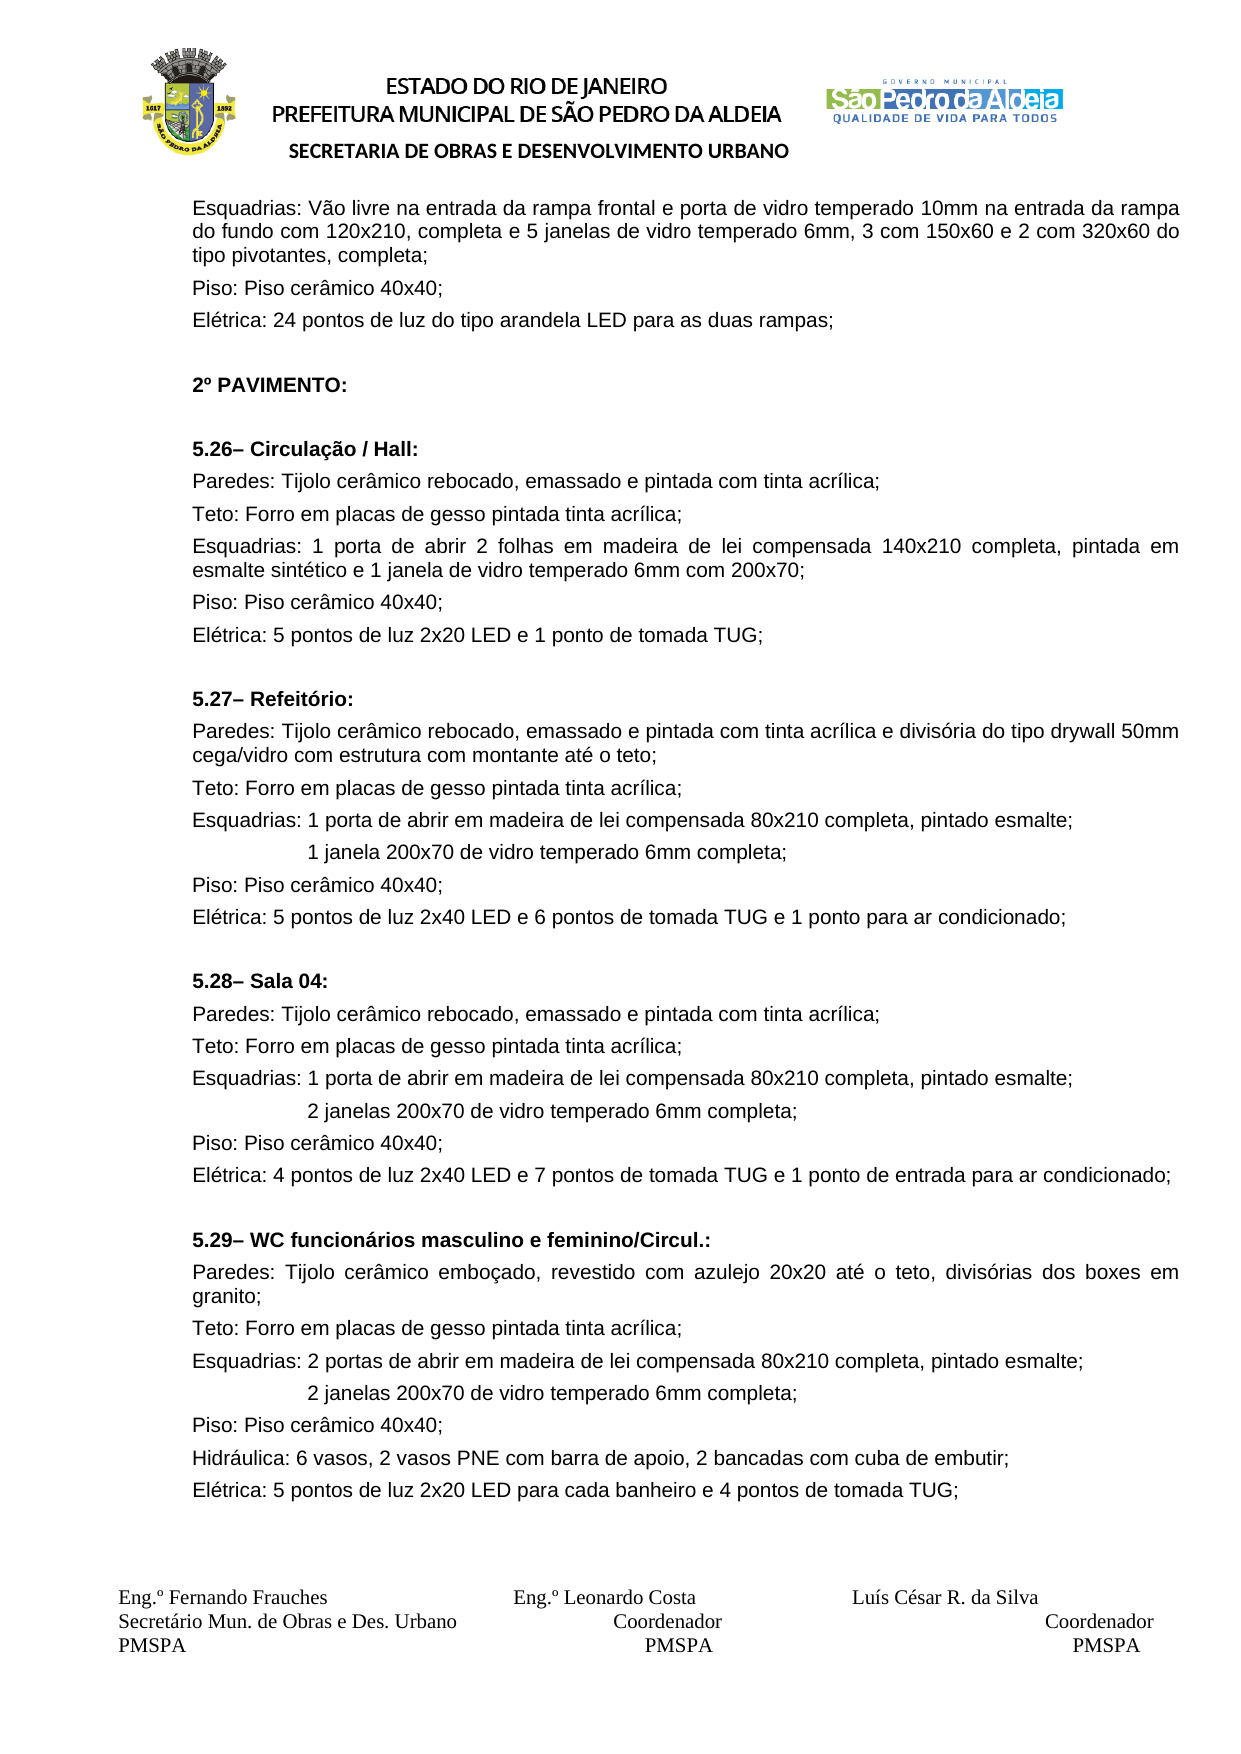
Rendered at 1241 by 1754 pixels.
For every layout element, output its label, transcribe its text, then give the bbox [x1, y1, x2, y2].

text Piso: Piso cerâmico 40x40; [118, 1413, 1181, 1437]
text 1 janela 200x70 de vidro temperado 6mm completa; [118, 840, 1181, 864]
text Teto: Forro em placas de gesso pintada tinta acrílica; [118, 1034, 1181, 1058]
text 5.27– Refeitório: [192, 687, 1181, 711]
text Hidráulica: 6 vasos, 2 vasos PNE com barra de apoio, 2 bancadas com cuba de embutir; [118, 1445, 1181, 1469]
text Paredes: Tijolo cerâmico rebocado, emassado e pintada com tinta acrílica; [192, 1002, 1181, 1026]
text Esquadrias: Vão livre na entrada da rampa frontal e porta de vidro temperado 10mm na entrada da rampa do fundo com 120x210, completa e 5 janelas de vidro temperado 6mm, 3 com 150x60 e 2 com 320x60 do tipo pivotantes, completa; [192, 195, 1181, 267]
text Esquadrias: 1 porta de abrir em madeira de lei compensada 80x210 completa, pintado esmalte; [118, 808, 1181, 832]
text Elétrica: 4 pontos de luz 2x40 LED e 7 pontos de tomada TUG e 1 ponto de entrada para ar condicionado; [192, 1163, 1181, 1187]
text Piso: Piso cerâmico 40x40; [118, 590, 1181, 614]
text Elétrica: 5 pontos de luz 2x20 LED e 1 ponto de tomada TUG; [192, 622, 1181, 646]
text Esquadrias: 2 portas de abrir em madeira de lei compensada 80x210 completa, pintado esmalte; [118, 1348, 1181, 1372]
text 2º PAVIMENTO: [192, 372, 1181, 396]
text Paredes: Tijolo cerâmico emboçado, revestido com azulejo 20x20 até o teto, divisórias dos boxes em granito; [192, 1260, 1181, 1308]
text Piso: Piso cerâmico 40x40; [118, 872, 1181, 896]
text Teto: Forro em placas de gesso pintada tinta acrílica; [118, 502, 1181, 526]
text 2 janelas 200x70 de vidro temperado 6mm completa; [118, 1381, 1181, 1405]
text Teto: Forro em placas de gesso pintada tinta acrílica; [118, 776, 1181, 799]
text 2 janelas 200x70 de vidro temperado 6mm completa; [118, 1098, 1181, 1122]
text Esquadrias: 1 porta de abrir em madeira de lei compensada 80x210 completa, pintado esmalte; [118, 1066, 1181, 1090]
text Teto: Forro em placas de gesso pintada tinta acrílica; [118, 1316, 1181, 1340]
text Piso: Piso cerâmico 40x40; [118, 1131, 1181, 1155]
text 5.26– Circulação / Hall: [192, 437, 1181, 461]
text Paredes: Tijolo cerâmico rebocado, emassado e pintada com tinta acrílica e divisória do tipo drywall 50mm cega/vidro com estrutura com montante até o teto; [192, 719, 1181, 767]
text Elétrica: 5 pontos de luz 2x40 LED e 6 pontos de tomada TUG e 1 ponto para ar condicionado; [192, 905, 1181, 929]
text Paredes: Tijolo cerâmico rebocado, emassado e pintada com tinta acrílica; [192, 469, 1181, 493]
text Esquadrias: 1 porta de abrir 2 folhas em madeira de lei compensada 140x210 completa, pintada em esmalte sintético e 1 janela de vidro temperado 6mm com 200x70; [192, 534, 1181, 582]
picture [118, 31, 1087, 171]
text 5.28– Sala 04: [192, 969, 1181, 993]
text 5.29– WC funcionários masculino e feminino/Circul.: [192, 1228, 1181, 1252]
text Elétrica: 5 pontos de luz 2x20 LED para cada banheiro e 4 pontos de tomada TUG; [192, 1478, 1181, 1502]
text Elétrica: 24 pontos de luz do tipo arandela LED para as duas rampas; [192, 308, 1181, 332]
text Piso: Piso cerâmico 40x40; [118, 276, 1181, 299]
